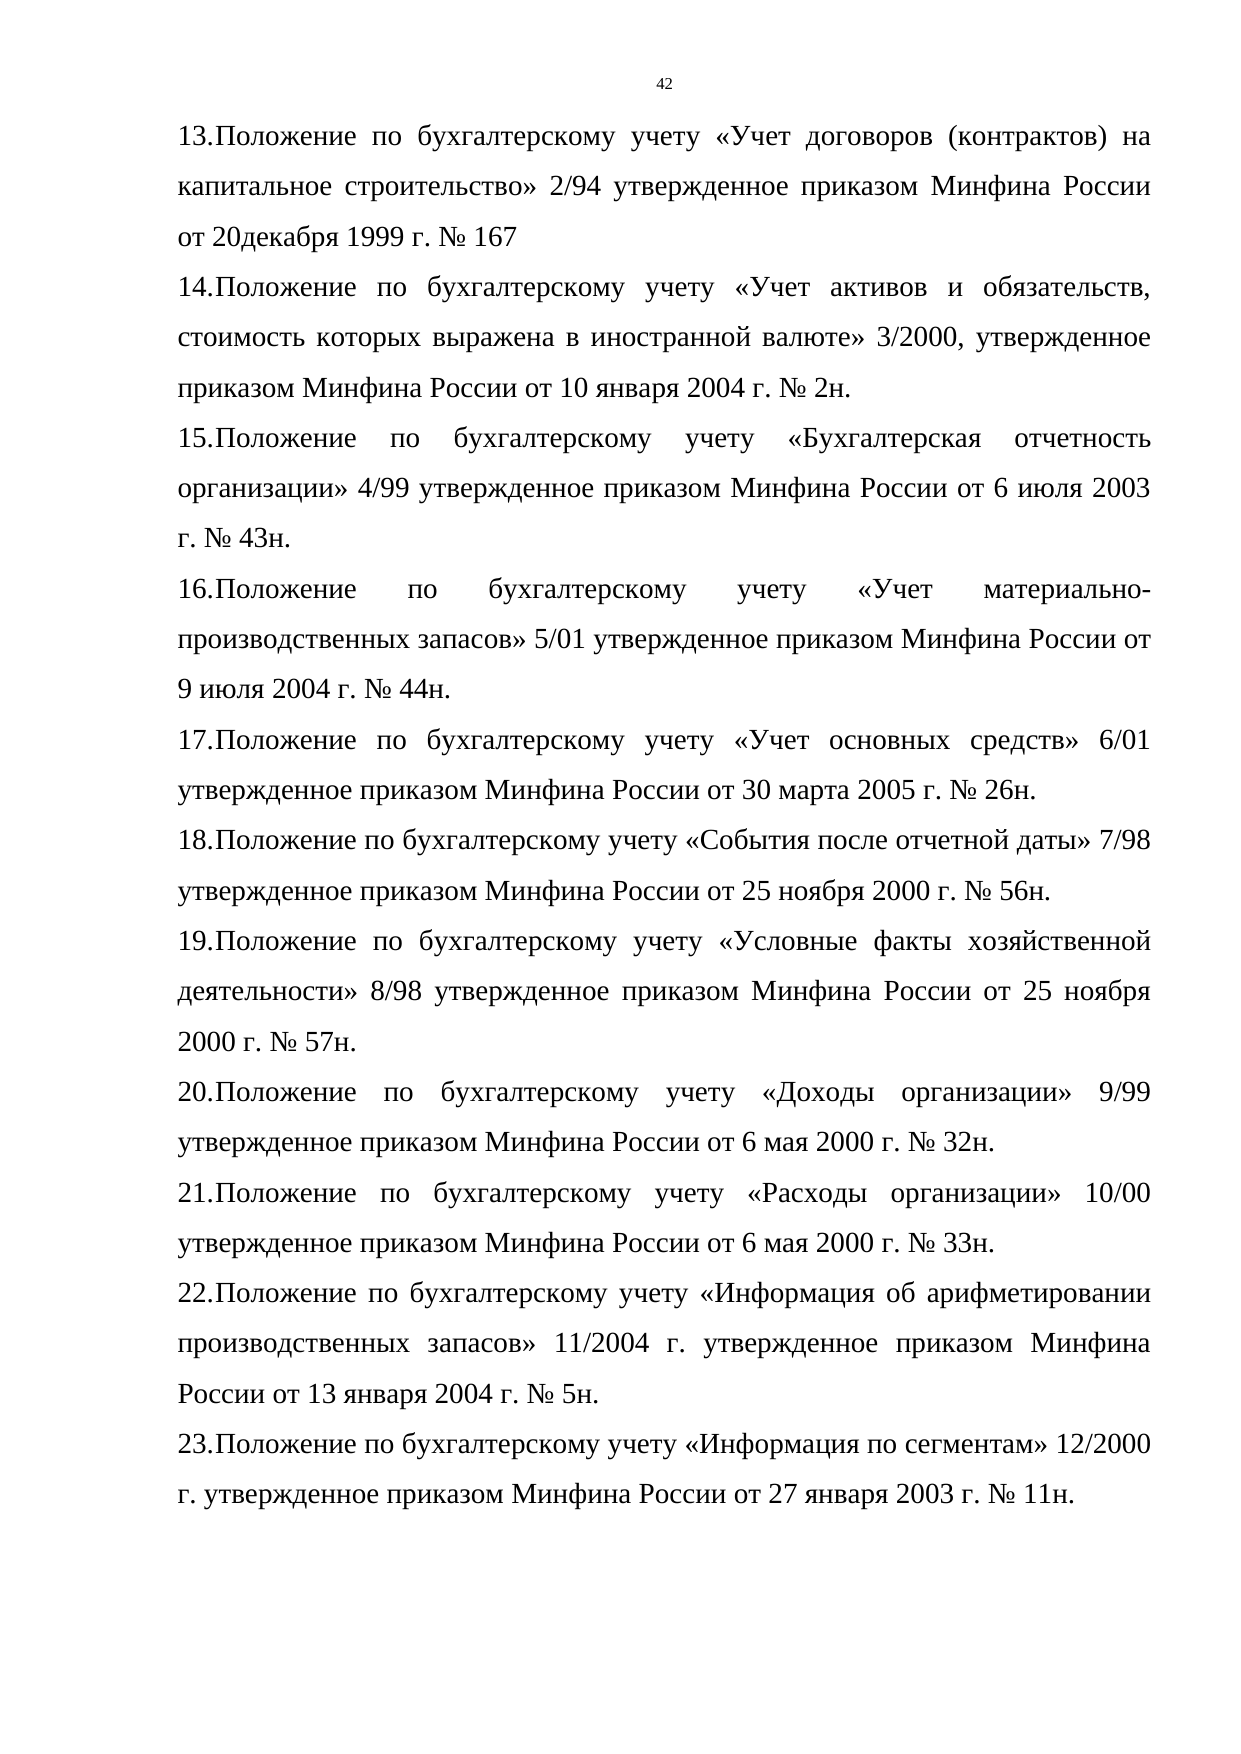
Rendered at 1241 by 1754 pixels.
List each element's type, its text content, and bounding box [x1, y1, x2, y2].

list Положение по бухгалтерскому учету «Информация об арифметировании производственных запасов» 11/2004 г. утвержденное приказом Минфина России от 13 января . № 5н. [177, 1275, 1152, 1409]
list Положение по бухгалтерскому учету «Учет основных средств» 6/01 утвержденное приказом Минфина России от 30 марта . № 26н. [177, 722, 1152, 806]
list Положение по бухгалтерскому учету «Учет активов и обязательств, стоимость которых выражена в иностранной валюте» 3/2000, утвержденное приказом Минфина России от 10 января . № 2н. [177, 269, 1152, 403]
list Положение по бухгалтерскому учету «Условные факты хозяйственной деятельности» 8/98 утвержденное приказом Минфина России от 25 ноября . № 57н. [177, 923, 1152, 1057]
list Положение по бухгалтерскому учету «События после отчетной даты» 7/98 утвержденное приказом Минфина России от 25 ноября . № 56н. [177, 822, 1152, 906]
list Положение по бухгалтерскому учету «Учет договоров (контрактов) на капитальное строительство» 2/94 утвержденное приказом Минфина России от 20декабря . № 167 [177, 118, 1152, 252]
list Положение по бухгалтерскому учету «Учет материально-производственных запасов» 5/01 утвержденное приказом Минфина России от 9 июля . № 44н. [177, 571, 1152, 705]
list Положение по бухгалтерскому учету «Расходы организации» 10/00 утвержденное приказом Минфина России от 6 мая . № 33н. [177, 1175, 1152, 1258]
list Положение по бухгалтерскому учету «Бухгалтерская отчетность организации» 4/99 утвержденное приказом Минфина России от 6 июля . № 43н. [177, 420, 1152, 554]
list Положение по бухгалтерскому учету «Доходы организации» 9/99 утвержденное приказом Минфина России от 6 мая . № 32н. [177, 1074, 1152, 1158]
list Положение по бухгалтерскому учету «Информация по сегментам» 12/2000 г. утвержденное приказом Минфина России от 27 января . № 11н. [177, 1426, 1152, 1510]
